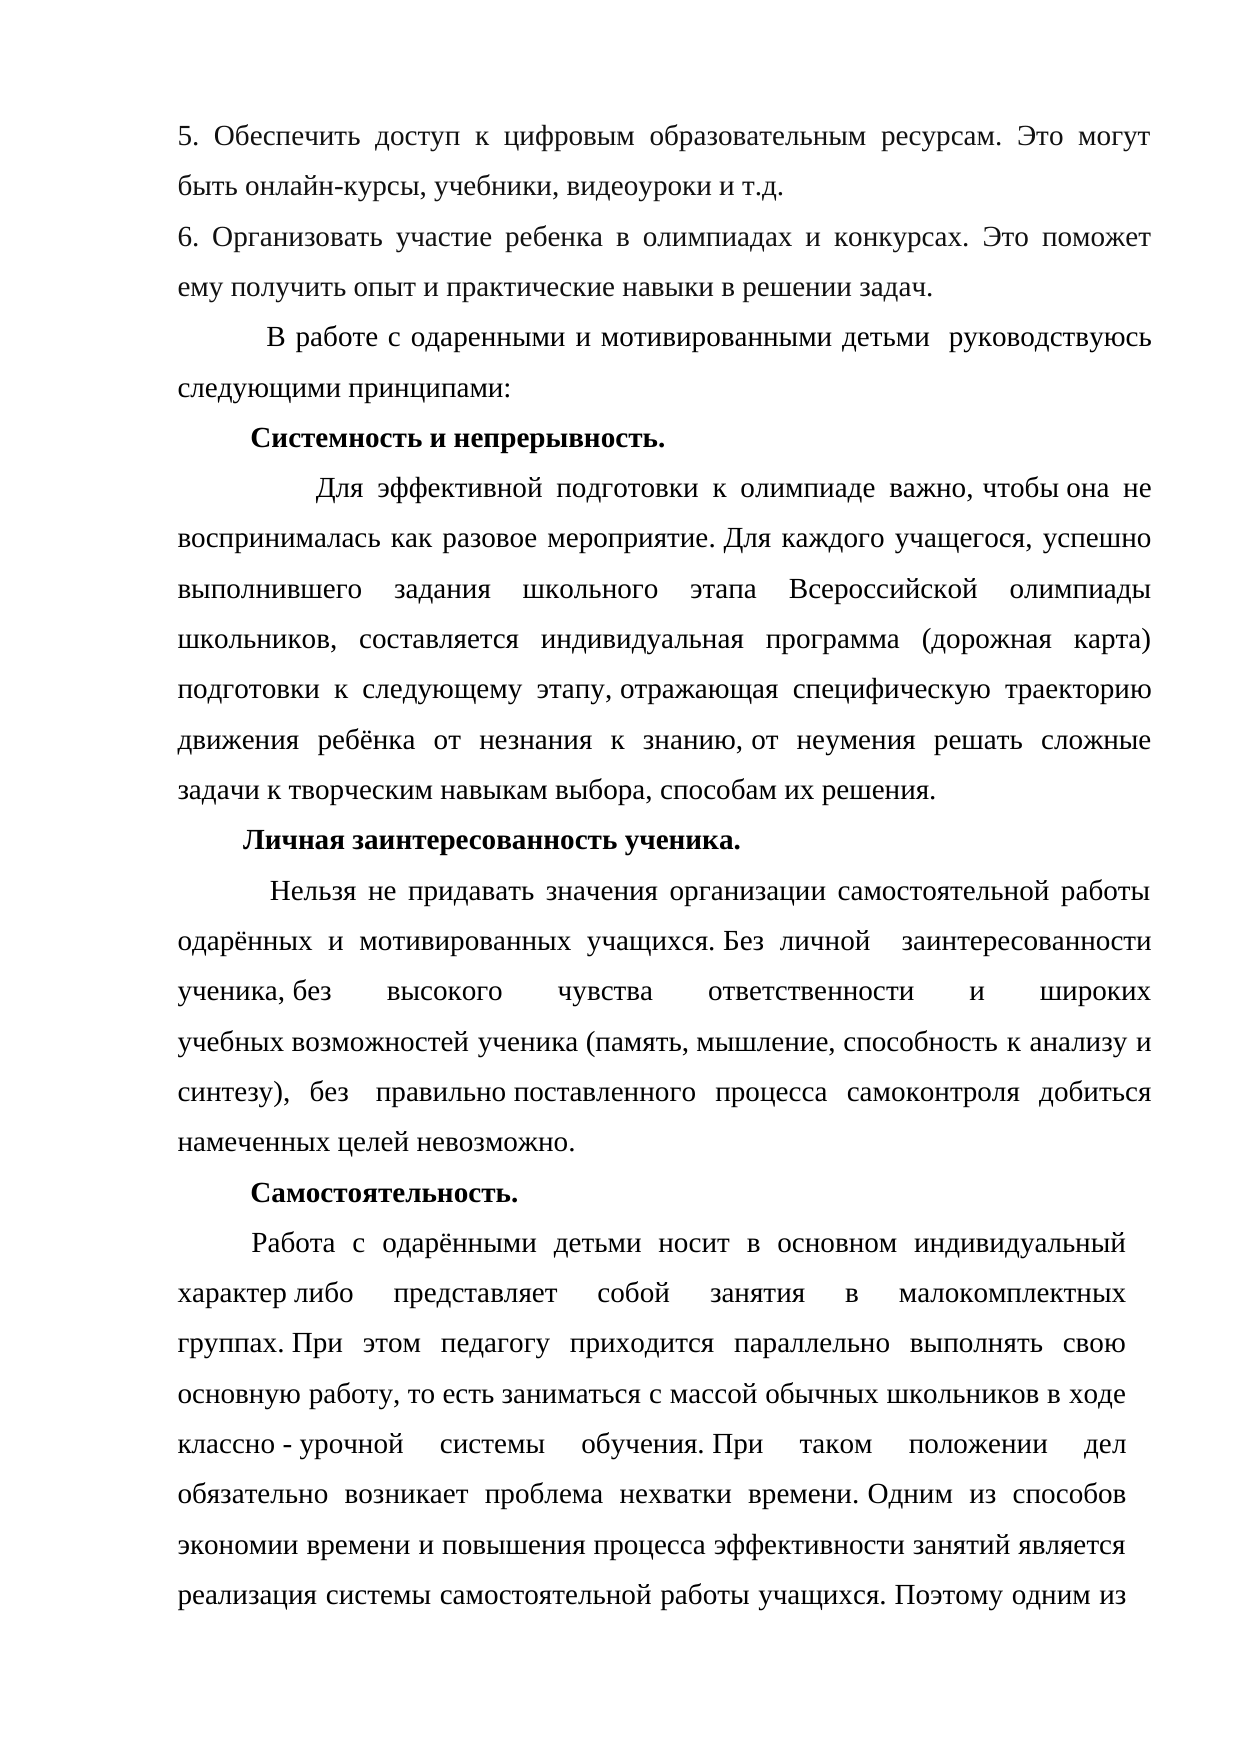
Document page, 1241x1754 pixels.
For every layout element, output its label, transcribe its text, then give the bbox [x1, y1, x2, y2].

text Самостоятельность. [177, 1175, 1152, 1208]
text Нельзя не придавать значения организации самостоятельной работы одарённых и мотивированных учащихся. Без личной заинтересованности ученика, без высокого чувства ответственности и широких учебных возможностей ученика (память, мышление, способность к анализу и синтезу), без правильно поставленного процесса самоконтроля добиться намеченных целей невозможно. [177, 873, 1152, 1158]
text 6. Организовать участие ребенка в олимпиадах и конкурсах. Это поможет ему получить опыт и практические навыки в решении задач. [177, 219, 1152, 303]
text Для эффективной подготовки к олимпиаде важно, чтобы она не воспринималась как разовое мероприятие. Для каждого учащегося, успешно выполнившего задания школьного этапа Всероссийской олимпиады школьников, составляется индивидуальная программа (дорожная карта) подготовки к следующему этапу, отражающая специфическую траекторию движения ребёнка от незнания к знанию, от неумения решать сложные задачи к творческим навыкам выбора, способам их решения. [177, 470, 1152, 806]
text 5. Обеспечить доступ к цифровым образовательным ресурсам. Это могут быть онлайн-курсы, учебники, видеоуроки и т.д. [177, 118, 1152, 202]
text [177, 1225, 1127, 1611]
text Системность и непрерывность. [177, 420, 1143, 453]
text В работе с одаренными и мотивированными детьми руководствуюсь следующими принципами: [177, 319, 1152, 403]
text Личная заинтересованность ученика. [177, 822, 1152, 856]
